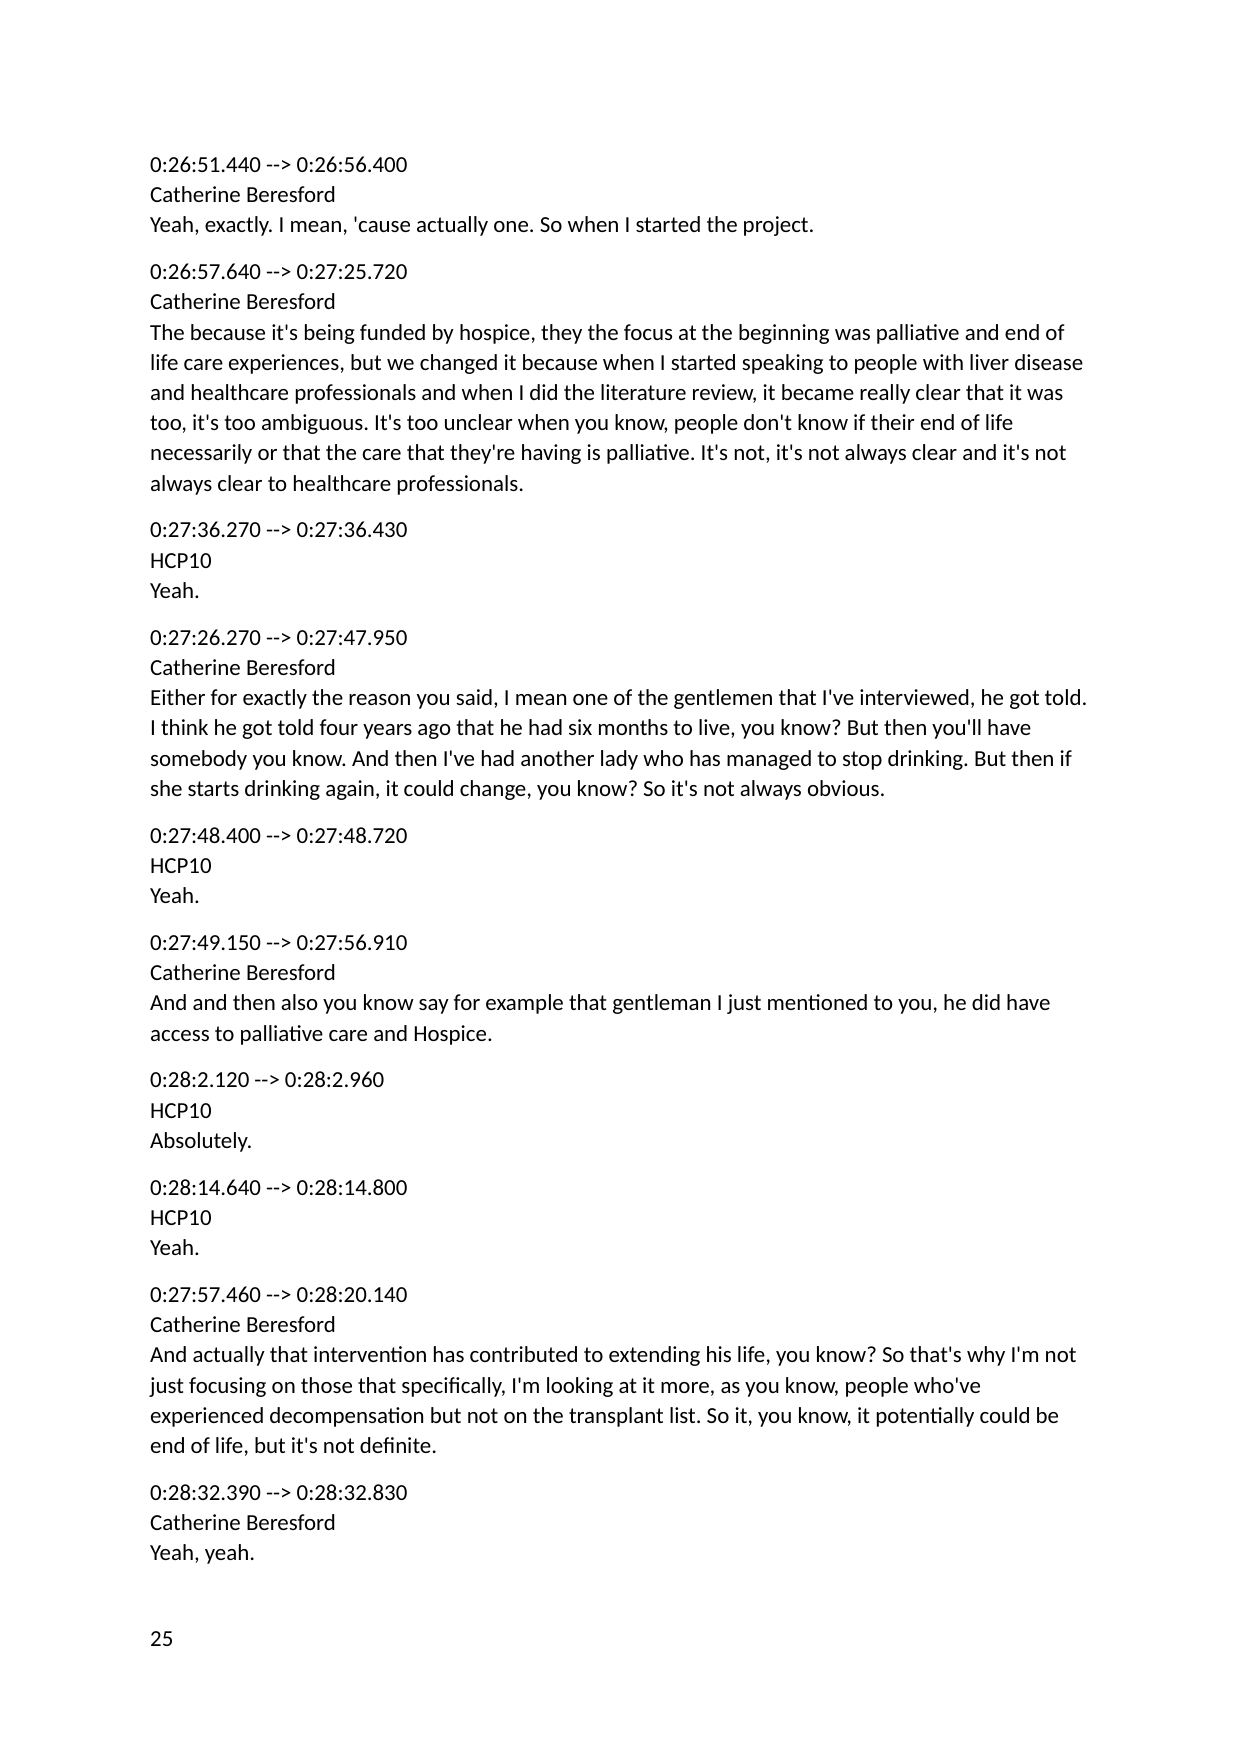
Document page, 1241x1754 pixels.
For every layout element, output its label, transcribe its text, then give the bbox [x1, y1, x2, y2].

text 0:26:51.440 --> 0:26:56.400 Catherine Beresford Yeah, exactly. I mean, 'cause actually one. So when I started the project. [150, 150, 1090, 238]
text 0:27:26.270 --> 0:27:47.950 Catherine Beresford Either for exactly the reason you said, I mean one of the gentlemen that I've interviewed, he got told. I think he got told four years ago that he had six months to live, you know? But then you'll have somebody you know. And then I've had another lady who has managed to stop drinking. But then if she starts drinking again, it could change, you know? So it's not always obvious. [150, 623, 1090, 802]
text 0:26:57.640 --> 0:27:25.720 Catherine Beresford The because it's being funded by hospice, they the focus at the beginning was palliative and end of life care experiences, but we changed it because when I started speaking to people with liver disease and healthcare professionals and when I did the literature review, it became really clear that it was too, it's too ambiguous. It's too unclear when you know, people don't know if their end of life necessarily or that the care that they're having is palliative. It's not, it's not always clear and it's not always clear to healthcare professionals. [150, 257, 1090, 497]
text 0:27:36.270 --> 0:27:36.430 HCP10 Yeah. [150, 516, 1090, 604]
text 0:28:32.390 --> 0:28:32.830 Catherine Beresford Yeah, yeah. [150, 1478, 1090, 1567]
text 0:27:49.150 --> 0:27:56.910 Catherine Beresford And and then also you know say for example that gentleman I just mentioned to you, he did have access to palliative care and Hospice. [150, 928, 1090, 1047]
text 0:28:2.120 --> 0:28:2.960 HCP10 Absolutely. [150, 1066, 1090, 1154]
text 0:28:14.640 --> 0:28:14.800 HCP10 Yeah. [150, 1173, 1090, 1261]
text 0:27:48.400 --> 0:27:48.720 HCP10 Yeah. [150, 821, 1090, 909]
text 0:27:57.460 --> 0:28:20.140 Catherine Beresford And actually that intervention has contributed to extending his life, you know? So that's why I'm not just focusing on those that specifically, I'm looking at it more, as you know, people who've experienced decompensation but not on the transplant list. So it, you know, it potentially could be end of life, but it's not definite. [150, 1280, 1090, 1459]
